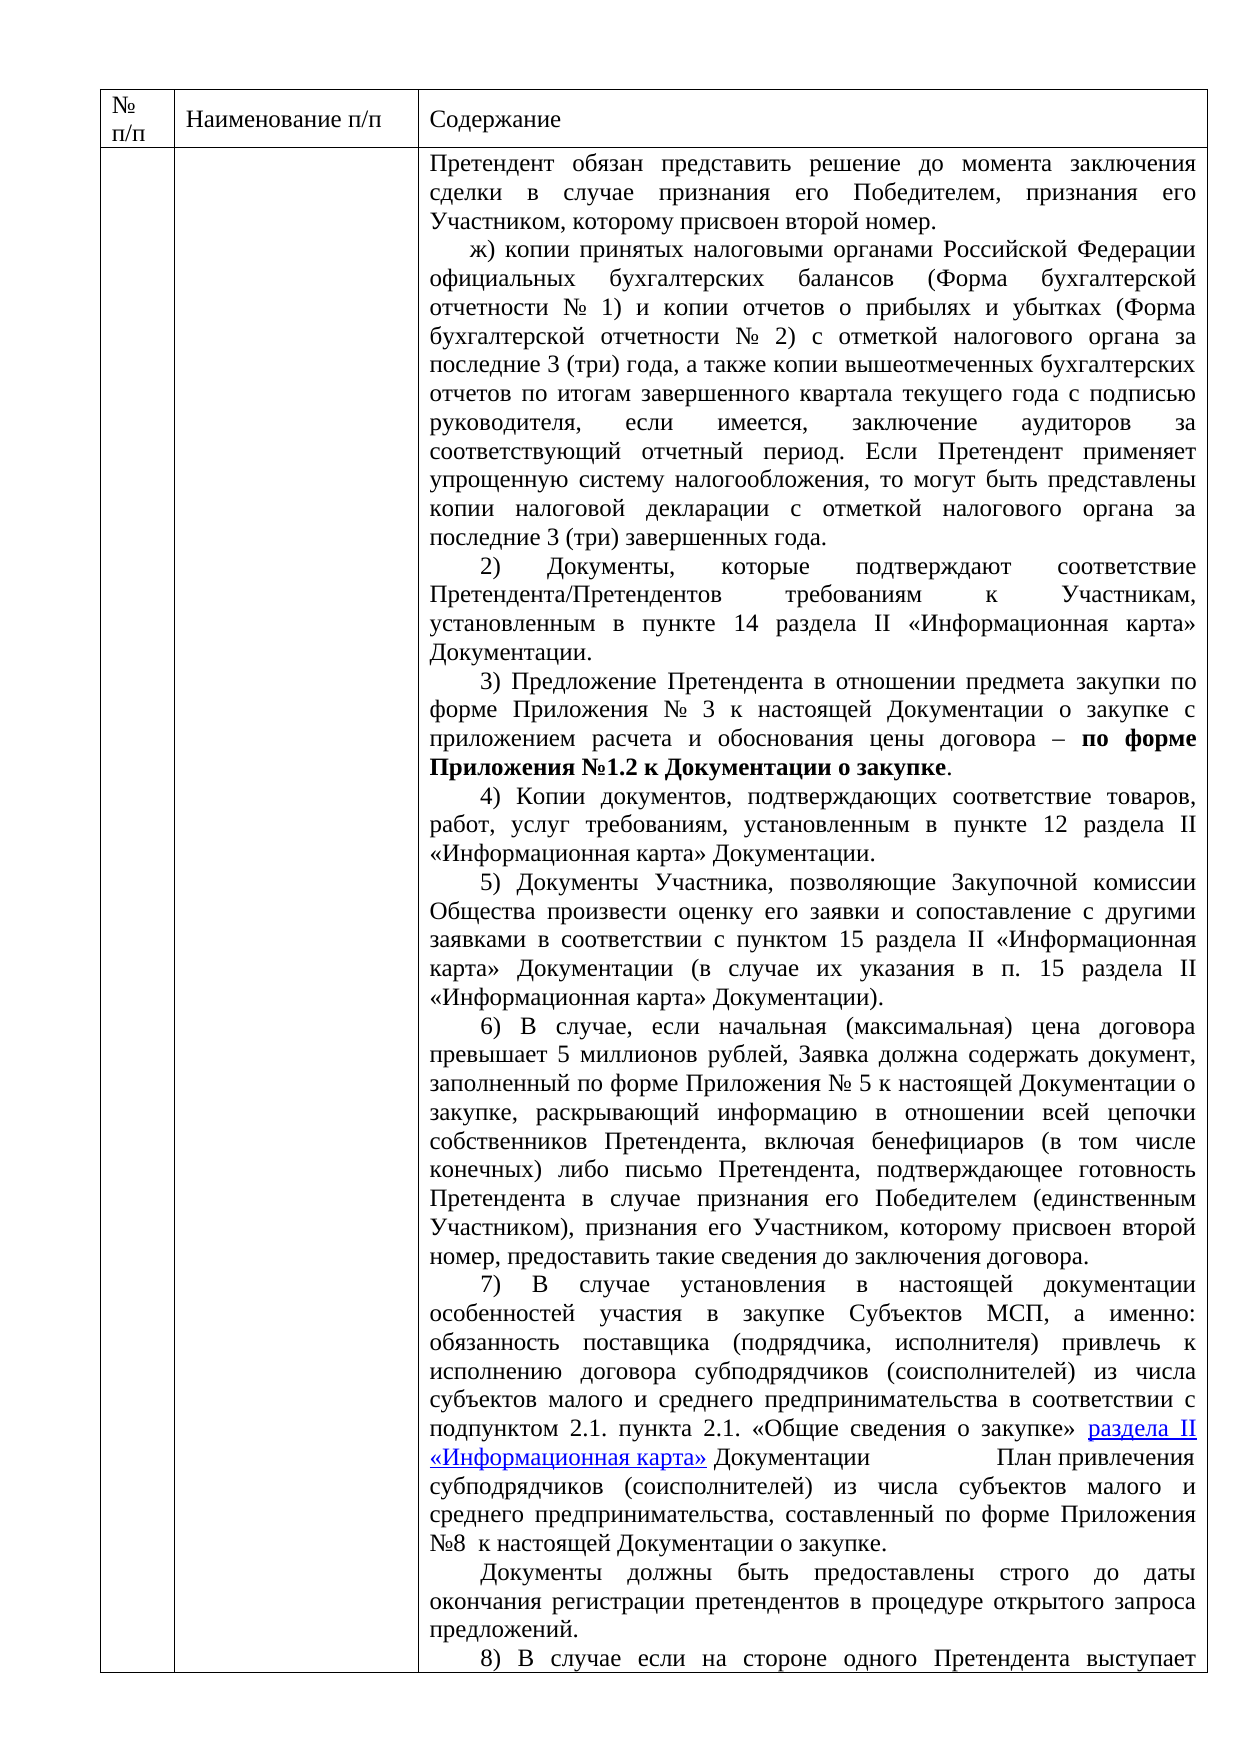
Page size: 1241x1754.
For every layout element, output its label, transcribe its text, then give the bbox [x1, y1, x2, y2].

table_header Содержание [419, 90, 1207, 147]
table_header Наименование п/п [175, 90, 418, 147]
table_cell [419, 148, 1207, 1672]
table_header № п/п [101, 90, 174, 147]
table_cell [175, 148, 418, 1672]
table_cell [101, 148, 174, 1672]
